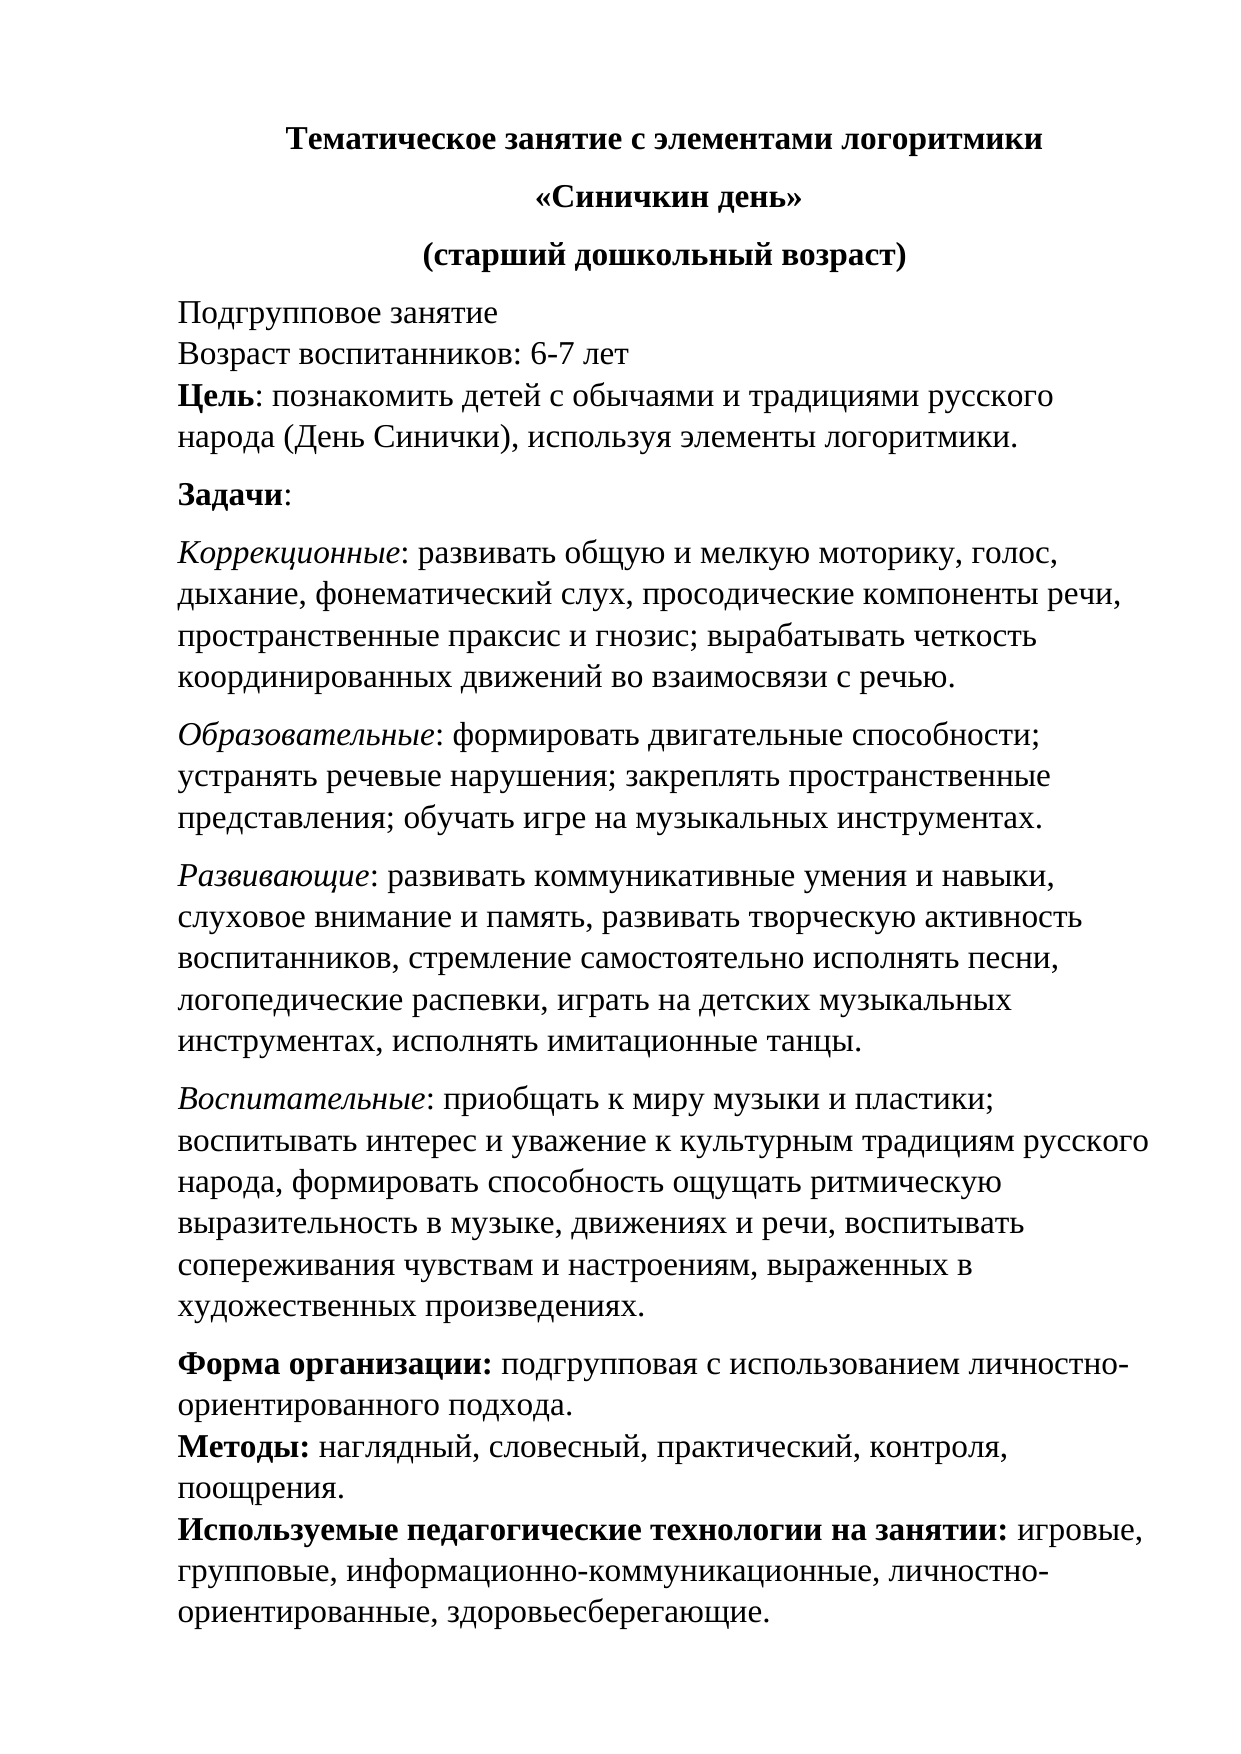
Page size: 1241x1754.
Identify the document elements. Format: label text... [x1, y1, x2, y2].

text Задачи: [177, 474, 1152, 513]
text Цель: познакомить детей с обычаями и традициями русского народа (День Синички), используя элементы логоритмики. [177, 375, 1152, 454]
text (старший дошкольный возраст) [177, 234, 1152, 272]
text ориентированного подхода. [177, 1385, 1152, 1423]
text Методы: наглядный, словесный, практический, контроля, поощрения. [177, 1426, 1152, 1506]
text Используемые педагогические технологии на занятии: игровые, [177, 1509, 1152, 1547]
text Образовательные: формировать двигательные способности; устранять речевые нарушения; закреплять пространственные представления; обучать игре на музыкальных инструментах. [177, 714, 1152, 835]
text Форма организации: подгрупповая с использованием личностно- [177, 1343, 1152, 1382]
text Воспитательные: приобщать к миру музыки и пластики; воспитывать интерес и уважение к культурным традициям русского народа, формировать способность ощущать ритмическую выразительность в музыке, движениях и речи, воспитывать сопереживания чувствам и настроениям, выраженных в художественных произведениях. [177, 1078, 1152, 1324]
text Тематическое занятие с элементами логоритмики [177, 118, 1152, 156]
text Развивающие: развивать коммуникативные умения и навыки, слуховое внимание и память, развивать творческую активность воспитанников, стремление самостоятельно исполнять песни, логопедические распевки, играть на детских музыкальных инструментах, исполнять имитационные танцы. [177, 855, 1152, 1059]
text Коррекционные: развивать общую и мелкую моторику, голос, дыхание, фонематический слух, просодические компоненты речи, пространственные праксис и гнозис; вырабатывать четкость координированных движений во взаимосвязи с речью. [177, 532, 1152, 695]
text Подгрупповое занятие [177, 292, 1152, 331]
text «Синичкин день» [177, 176, 1152, 214]
text групповые, информационно-коммуникационные, личностно-ориентированные, здоровьесберегающие. [177, 1550, 1152, 1630]
text Возраст воспитанников: 6-7 лет [177, 333, 1152, 372]
